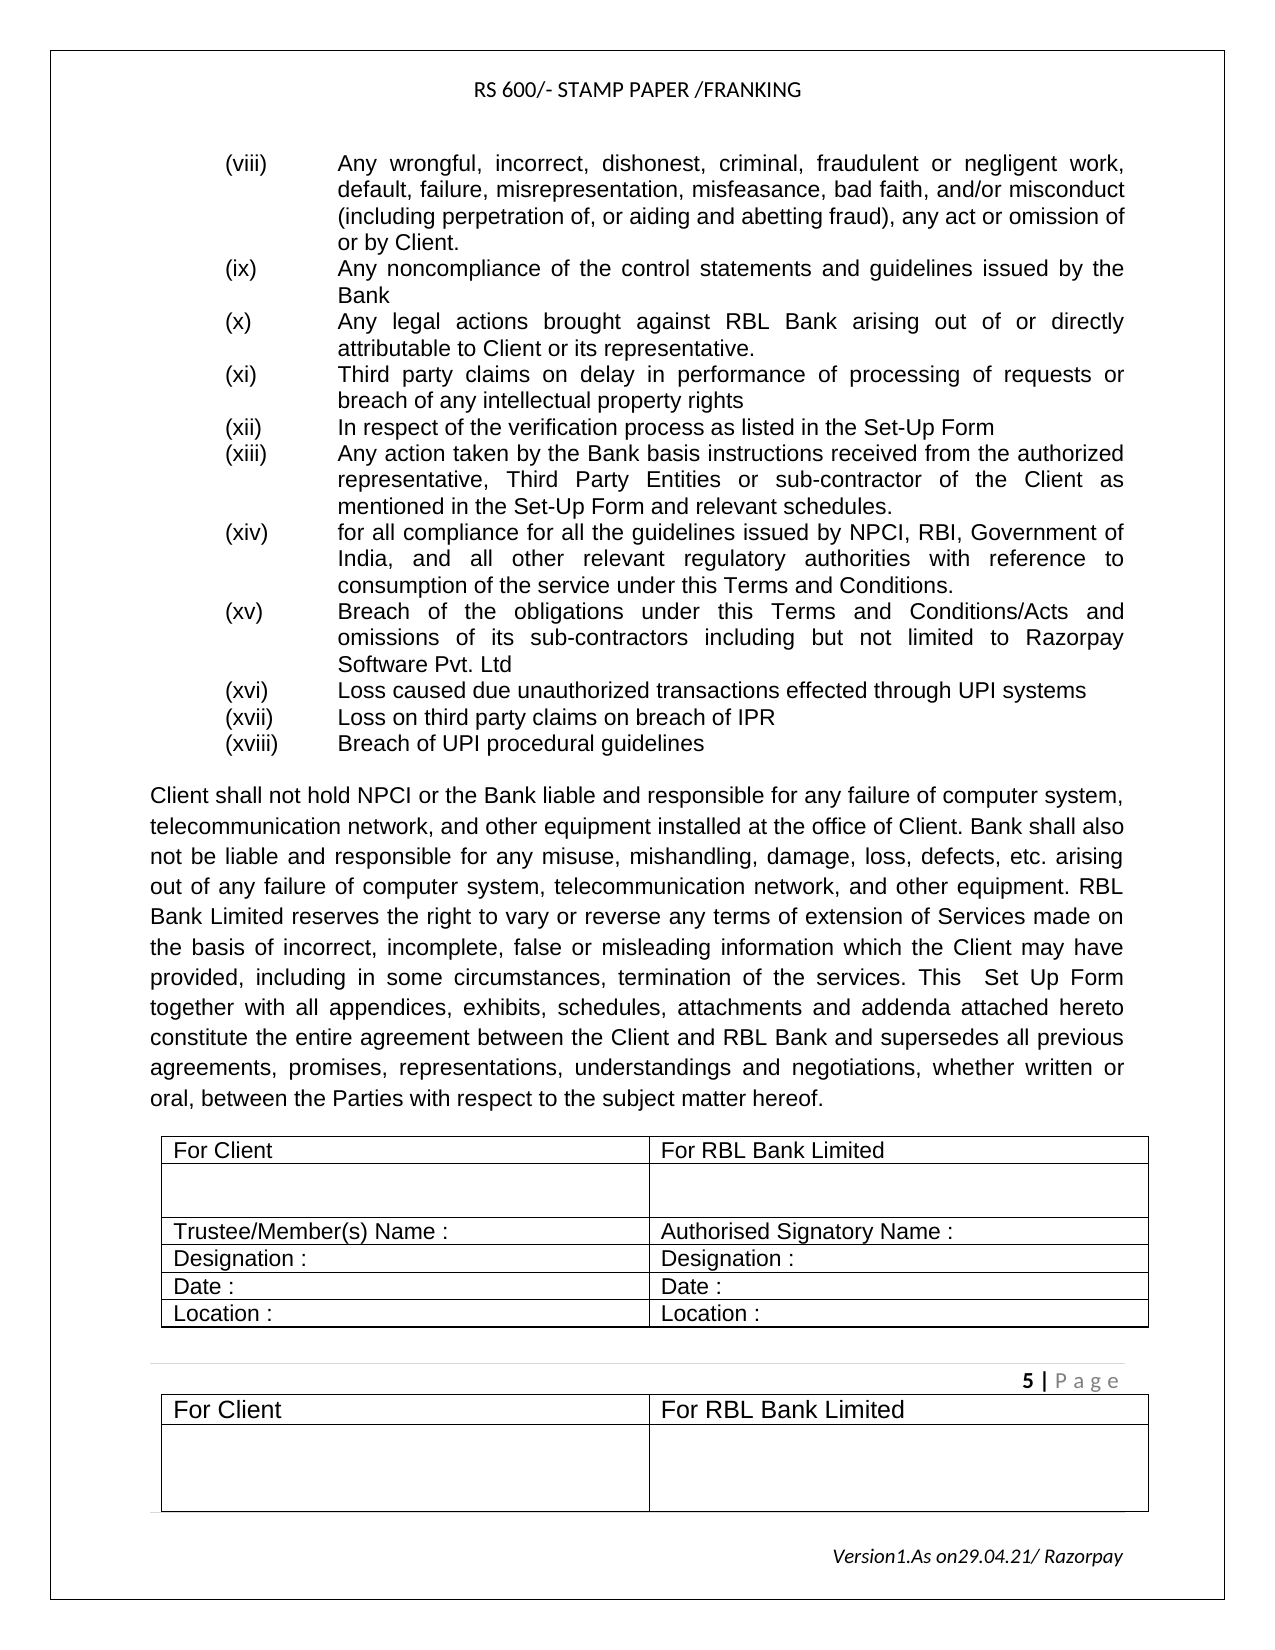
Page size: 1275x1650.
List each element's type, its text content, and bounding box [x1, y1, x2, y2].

text Client shall not hold NPCI or the Bank liable and responsible for any failure of computer system, telecommunication network, and other equipment installed at the office of Client. Bank shall also not be liable and responsible for any misuse, mishandling, damage, loss, defects, etc. arising out of any failure of computer system, telecommunication network, and other equipment. RBL Bank Limited reserves the right to vary or reverse any terms of extension of Services made on the basis of incorrect, incomplete, false or misleading information which the Client may have provided, including in some circumstances, termination of the services. This Set Up Form together with all appendices, exhibits, schedules, attachments and addenda attached hereto constitute the entire agreement between the Client and RBL Bank and supersedes all previous agreements, promises, representations, understandings and negotiations, whether written or oral, between the Parties with respect to the subject matter hereof. [150, 782, 1125, 1111]
table_cell Date : [162, 1273, 649, 1299]
list Third party claims on delay in performance of processing of requests or breach of any intellectual property rights [225, 361, 1125, 413]
list Any legal actions brought against RBL Bank arising out of or directly attributable to Client or its representative. [225, 308, 1125, 361]
table_cell Date : [650, 1273, 1148, 1299]
list Any wrongful, incorrect, dishonest, criminal, fraudulent or negligent work, default, failure, misrepresentation, misfeasance, bad faith, and/or misconduct (including perpetration of, or aiding and abetting fraud), any act or omission of or by Client. [225, 150, 1125, 255]
table_header For RBL Bank Limited [650, 1137, 1148, 1163]
table_cell Authorised Signatory Name : [650, 1218, 1148, 1244]
list Any noncompliance of the control statements and guidelines issued by the Bank [225, 255, 1125, 308]
list Any action taken by the Bank basis instructions received from the authorized representative, Third Party Entities or sub-contractor of the Client as mentioned in the Set-Up Form and relevant schedules. [225, 440, 1125, 519]
table_cell [162, 1164, 649, 1217]
table_cell Designation : [162, 1245, 649, 1272]
table_header For Client [162, 1137, 649, 1163]
list In respect of the verification process as listed in the Set-Up Form [225, 413, 1125, 440]
list Loss caused due unauthorized transactions effected through UPI systems [225, 677, 1125, 703]
list Breach of UPI procedural guidelines [225, 730, 1125, 756]
table_cell Location : [650, 1300, 1148, 1326]
list Loss on third party claims on breach of IPR [225, 703, 1125, 730]
table_cell Location : [162, 1300, 649, 1326]
list for all compliance for all the guidelines issued by NPCI, RBI, Government of India, and all other relevant regulatory authorities with reference to consumption of the service under this Terms and Conditions. [225, 519, 1125, 598]
table_cell Trustee/Member(s) Name : [162, 1218, 649, 1244]
list Breach of the obligations under this Terms and Conditions/Acts and omissions of its sub-contractors including but not limited to Razorpay Software Pvt. Ltd [225, 598, 1125, 677]
table_cell [650, 1164, 1148, 1217]
table_cell Designation : [650, 1245, 1148, 1272]
